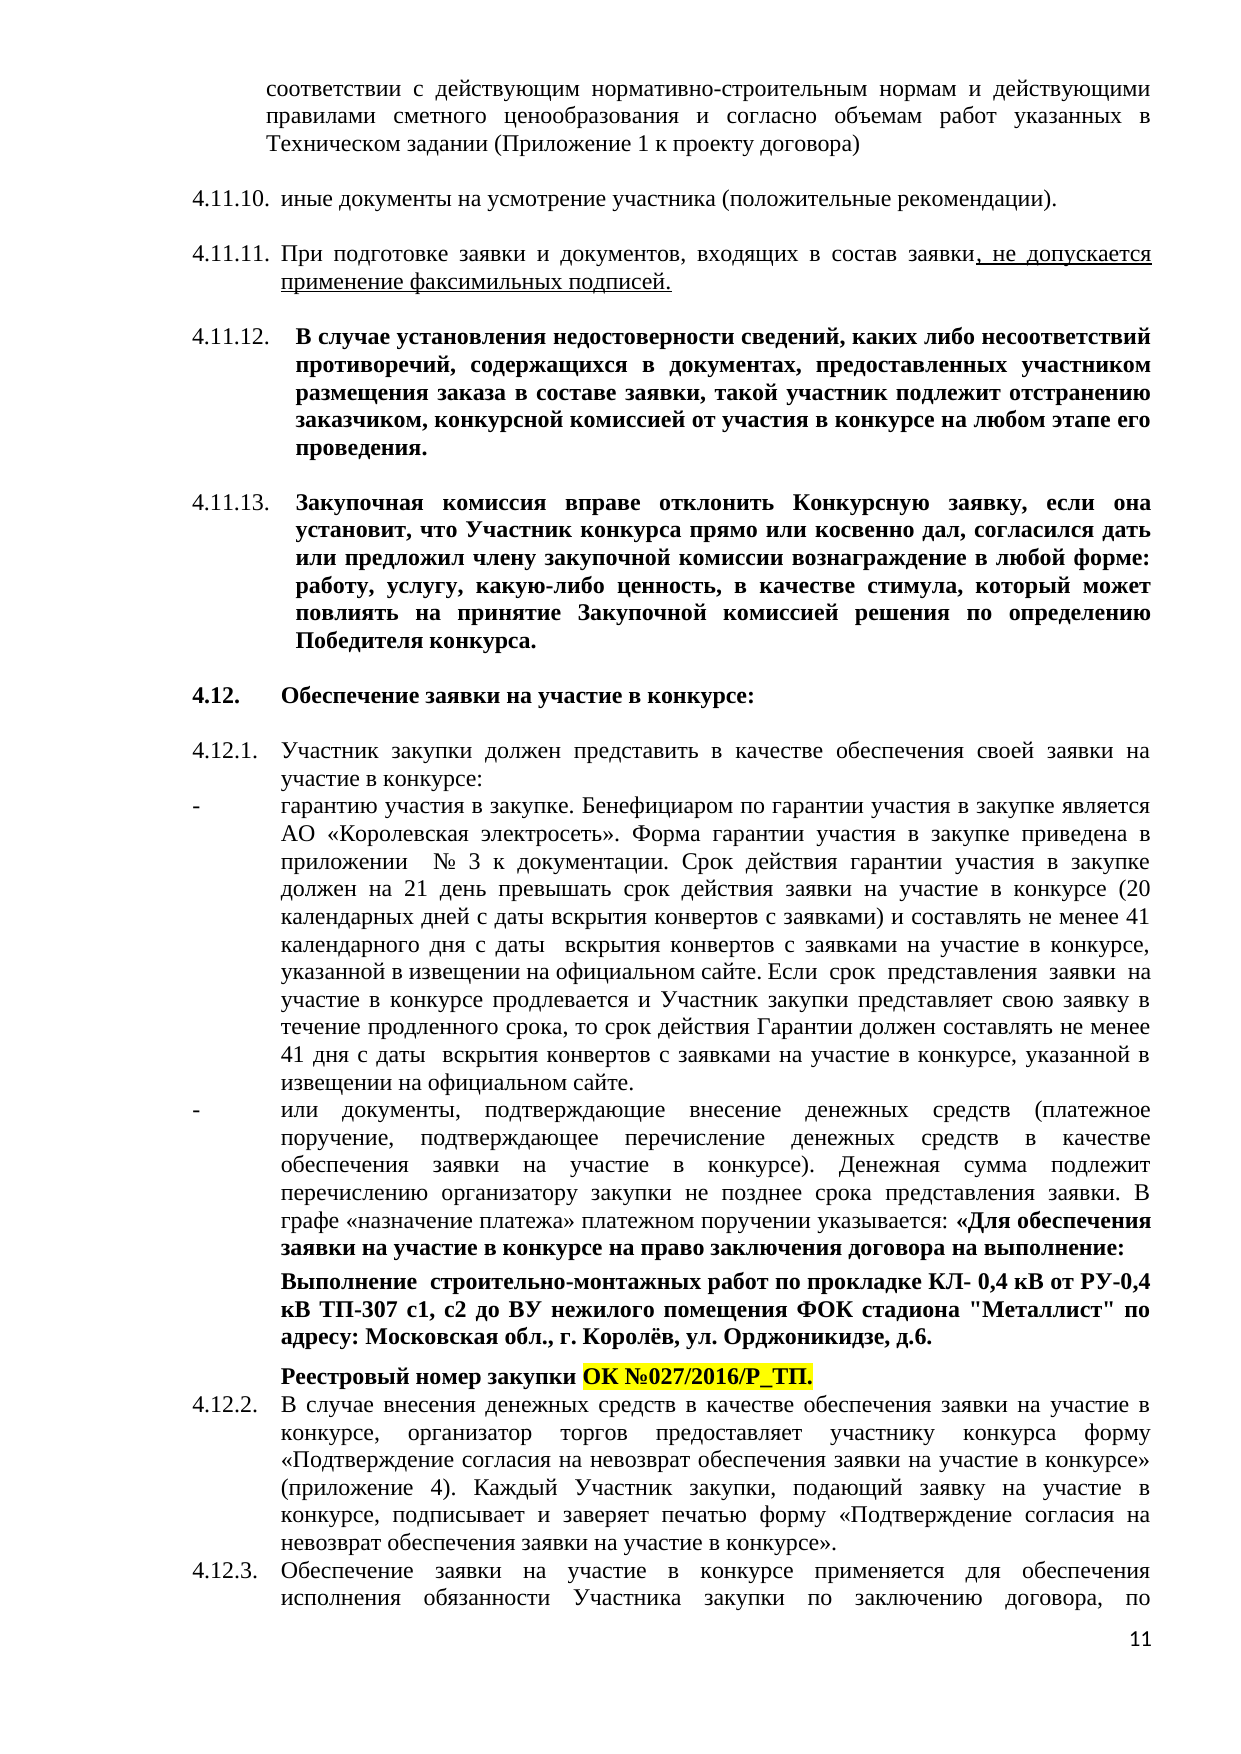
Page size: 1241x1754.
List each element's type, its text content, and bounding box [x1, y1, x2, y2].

list Выполнение строительно-монтажных работ по прокладке КЛ- 0,4 кВ от РУ-0,4 кВ ТП-307 с1, с2 до ВУ нежилого помещения ФОК стадиона "Металлист" по адресу: Московская обл., г. Королёв, ул. Орджоникидзе, д.6. [281, 1267, 1152, 1350]
list В случае внесения денежных средств в качестве обеспечения заявки на участие в конкурсе, организатор торгов предоставляет участнику конкурса форму «Подтверждение согласия на невозврат обеспечения заявки на участие в конкурсе» (приложение 4). Каждый Участник закупки, подающий заявку на участие в конкурсе, подписывает и заверяет печатью форму «Подтверждение согласия на невозврат обеспечения заявки на участие в конкурсе». [192, 1390, 1152, 1556]
list Обеспечение заявки на участие в конкурсе: [192, 681, 1152, 709]
list Участник закупки должен представить в качестве обеспечения своей заявки на участие в конкурсе: [192, 736, 1152, 792]
list В случае установления недостоверности сведений, каких либо несоответствий противоречий, содержащихся в документах, предоставленных участником размещения заказа в составе заявки, такой участник подлежит отстранению заказчиком, конкурсной комиссией от участия в конкурсе на любом этапе его проведения. [192, 322, 1152, 460]
text Реестровый номер закупки ОК №027/2016/Р_ТП. [192, 1362, 1152, 1390]
list иные документы на усмотрение участника (положительные рекомендации). [192, 184, 1152, 212]
list Закупочная комиссия вправе отклонить Конкурсную заявку, если она установит, что Участник конкурса прямо или косвенно дал, согласился дать или предложил члену закупочной комиссии вознаграждение в любой форме: работу, услугу, какую-либо ценность, в качестве стимула, который может повлиять на принятие Закупочной комиссией решения по определению Победителя конкурса. [192, 488, 1152, 653]
list При подготовке заявки и документов, входящих в состав заявки, не допускается применение факсимильных подписей. [192, 239, 1152, 295]
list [192, 1556, 1152, 1611]
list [191, 74, 1152, 157]
list - гарантию участия в закупке. Бенефициаром по гарантии участия в закупке является АО «Королевская электросеть». Форма гарантии участия в закупке приведена в приложении № 3 к документации. Срок действия гарантии участия в закупке должен на 21 день превышать срок действия заявки на участие в конкурсе (20 календарных дней с даты вскрытия конвертов с заявками) и составлять не менее 41 календарного дня с даты вскрытия конвертов с заявками на участие в конкурсе, указанной в извещении на официальном сайте. Если срок представления заявки на участие в конкурсе продлевается и Участник закупки представляет свою заявку в течение продленного срока, то срок действия Гарантии должен составлять не менее 41 дня с даты вскрытия конвертов с заявками на участие в конкурсе, указанной в извещении на официальном сайте. [192, 792, 1152, 1095]
text - или документы, подтверждающие внесение денежных средств (платежное поручение, подтверждающее перечисление денежных средств в качестве обеспечения заявки на участие в конкурсе). Денежная сумма подлежит перечислению организатору закупки не позднее срока представления заявки. В графе «назначение платежа» платежном поручении указывается: «Для обеспечения заявки на участие в конкурсе на право заключения договора на выполнение: [192, 1095, 1152, 1261]
